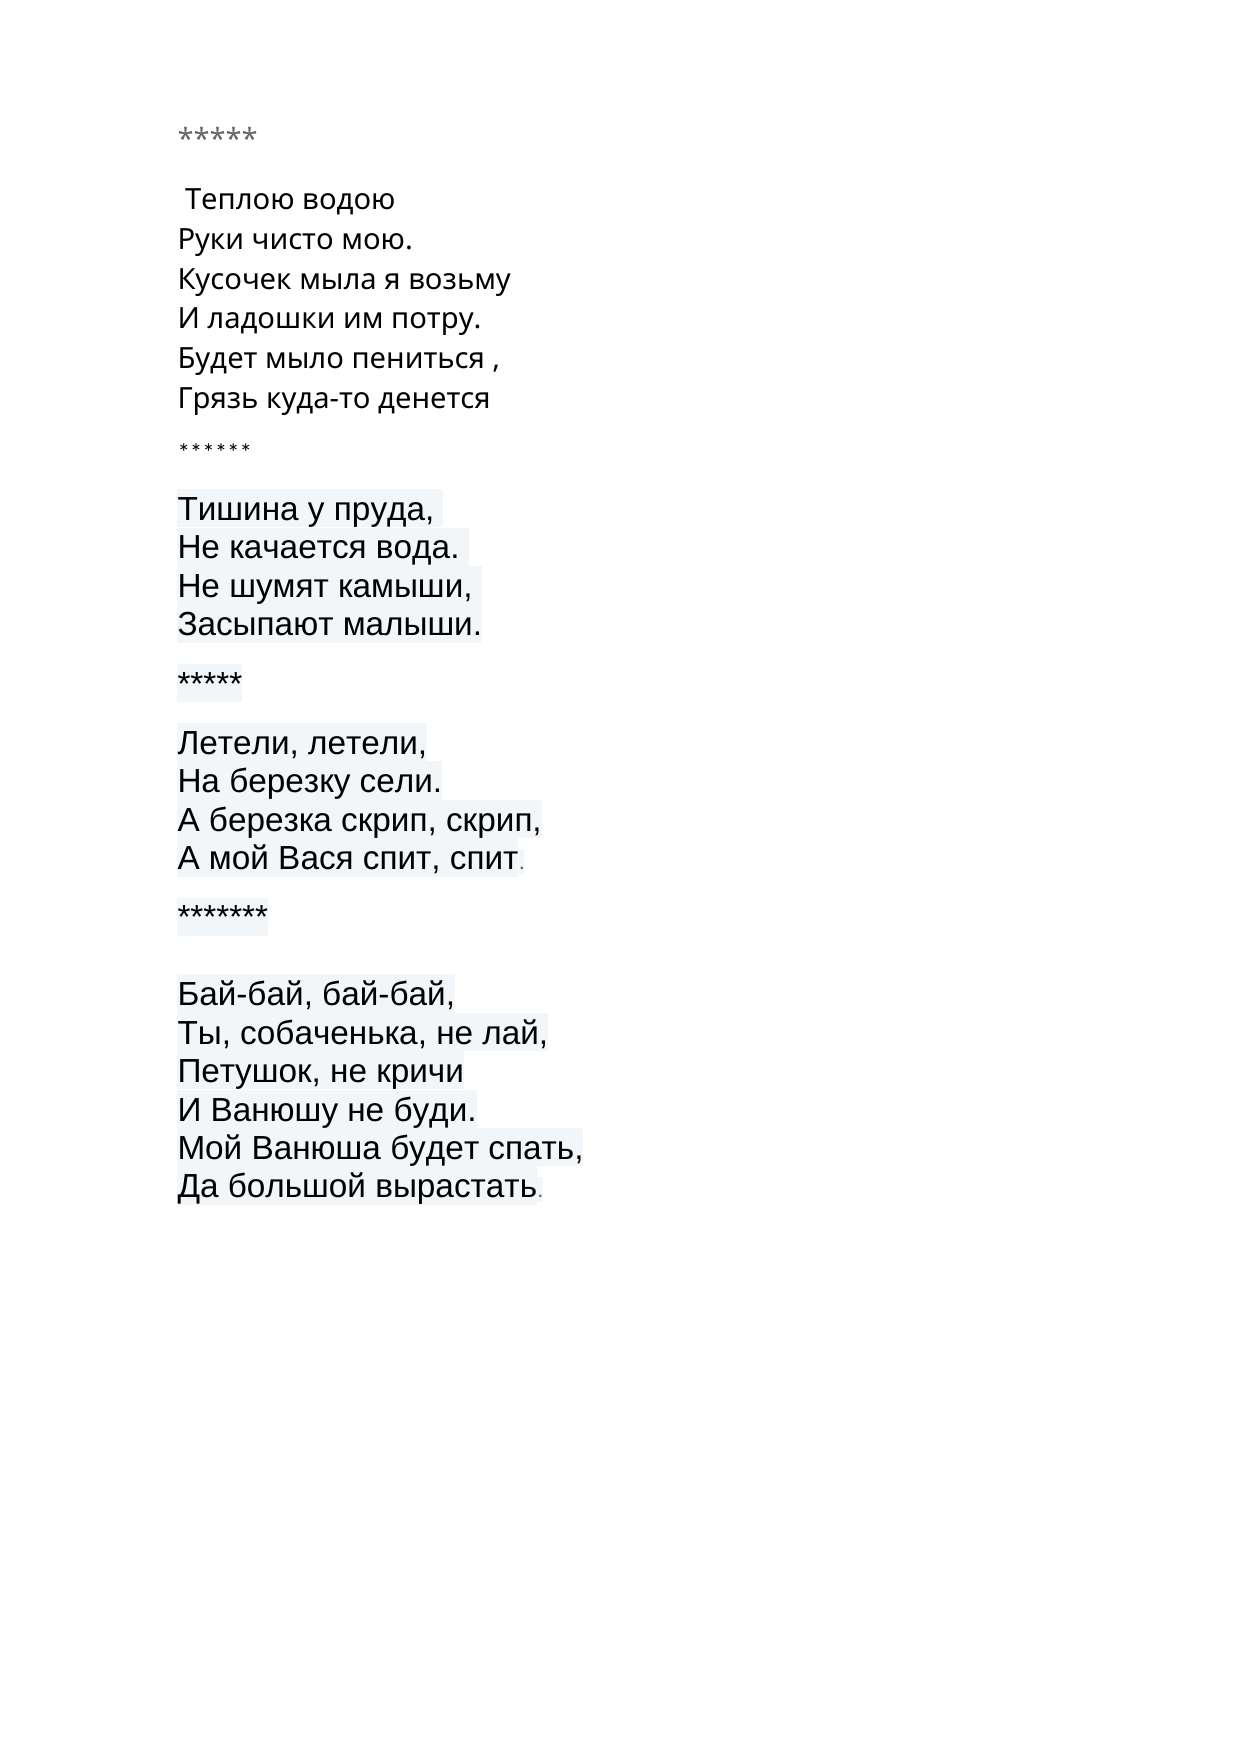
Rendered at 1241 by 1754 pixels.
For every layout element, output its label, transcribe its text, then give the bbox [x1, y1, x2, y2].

text Летели, летели, На березку сели. А березка скрип, скрип, А мой Вася спит, спит. [427, 723, 1152, 877]
text ***** [177, 118, 1152, 158]
text ***** [177, 663, 1152, 702]
text Теплою водою Руки чисто мою. Кусочек мыла я возьму И ладошки им потру. Будет мыло пениться , Грязь куда-то денется [177, 179, 1152, 417]
text ******* Бай-бай, бай-бай, Ты, собаченька, не лай, Петушок, не кричи И Ванюшу не буди. Мой Ванюша будет спать, Да большой вырастать. [177, 897, 1152, 1205]
text ****** [177, 438, 1152, 468]
text Тишина у пруда, Не качается вода. Не шумят камыши, Засыпают малыши. [177, 489, 1152, 643]
